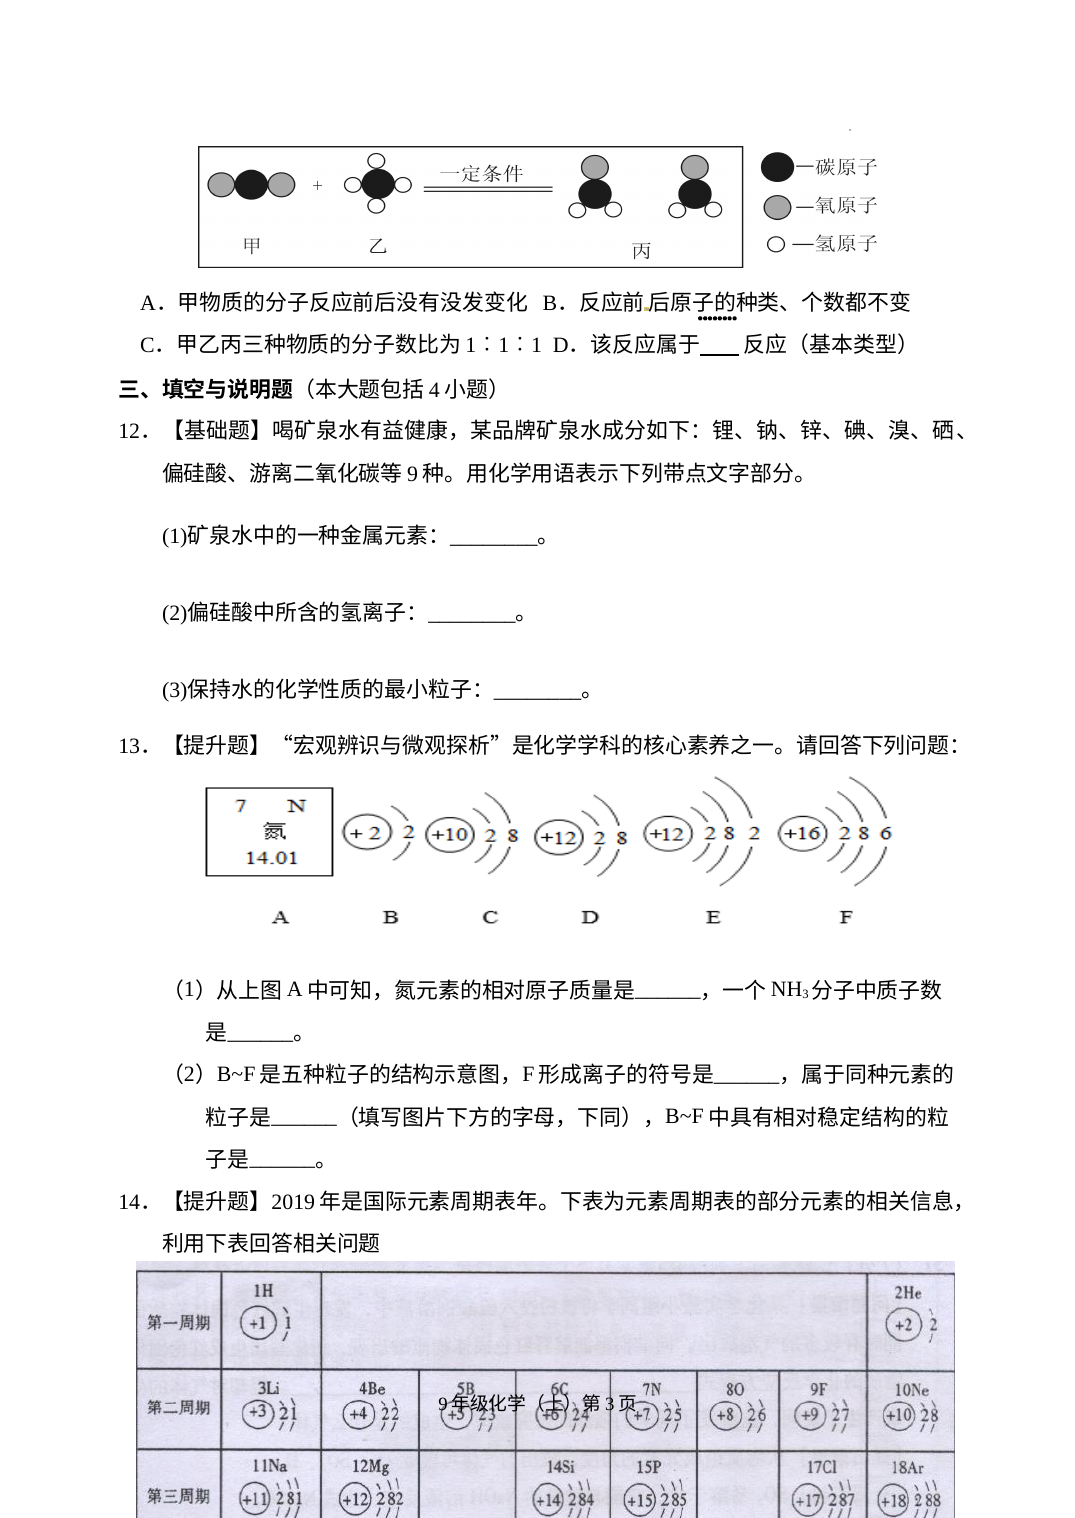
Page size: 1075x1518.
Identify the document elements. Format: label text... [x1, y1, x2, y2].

picture [194, 769, 899, 942]
text （2）B~F是五种粒子的结构示意图，F形成离子的符号是______，属于同种元素的粒子是______（填写图片下方的字母，下同），B~F中具有相对稳定结构的粒子是______。 [162, 1057, 957, 1174]
text 14．【提升题】2019年是国际元素周期表年。下表为元素周期表的部分元素的相关信息，利用下表回答相关问题 [118, 1183, 957, 1258]
text 13．【提升题】“宏观辨识与微观探析”是化学学科的核心素养之一。请回答下列问题： [118, 728, 957, 760]
text A．甲物质的分子反应前后没有没发变化 B．反应前后原子的种类、个数都不变 [118, 285, 957, 317]
text (3)保持水的化学性质的最小粒子：________。 [118, 651, 957, 716]
picture [198, 146, 877, 268]
text (2)偏硅酸中所含的氢离子：________。 [118, 574, 957, 639]
text (1)矿泉水中的一种金属元素：________。 [118, 497, 957, 562]
text 12．【基础题】喝矿泉水有益健康，某品牌矿泉水成分如下：锂、钠、锌、碘、溴、硒、偏硅酸、游离二氧化碳等9种。用化学用语表示下列带点文字部分。 [118, 413, 957, 488]
text 三、填空与说明题（本大题包括4小题） [118, 371, 957, 404]
picture [136, 1261, 955, 1518]
text C．甲乙丙三种物质的分子数比为1︰1︰1 D．该反应属于 反应（基本类型） [118, 327, 957, 359]
text （1）从上图A中可知，氮元素的相对原子质量是______，一个NH3分子中质子数是______。 [162, 973, 957, 1047]
